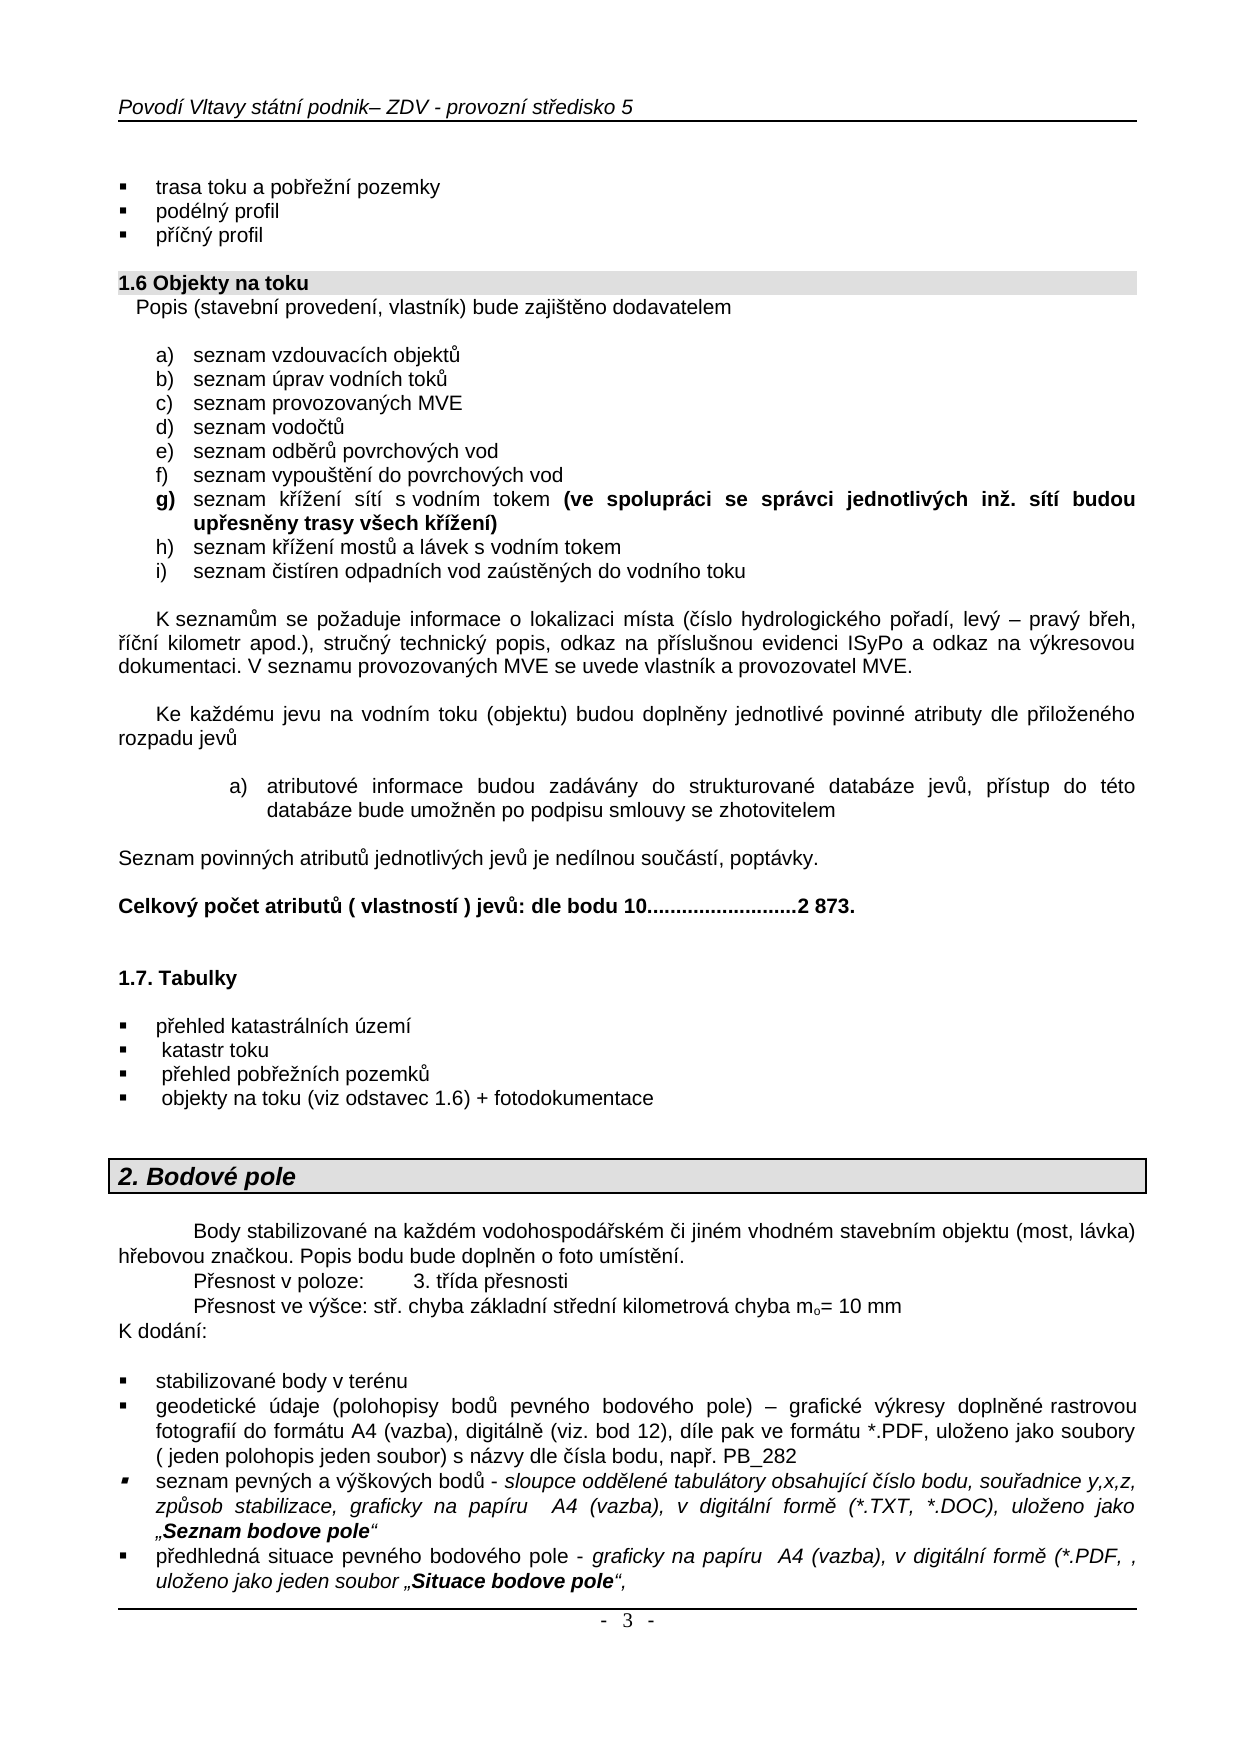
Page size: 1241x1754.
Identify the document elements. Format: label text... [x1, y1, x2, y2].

text Celkový počet atributů ( vlastností ) jevů: dle bodu 10..........................2 873. [118, 894, 1137, 918]
list atributové informace budou zadávány do strukturované databáze jevů, přístup do této databáze bude umožněn po podpisu smlouvy se zhotovitelem [229, 774, 1137, 822]
text Seznam povinných atributů jednotlivých jevů je nedílnou součástí, poptávky. [118, 846, 1137, 870]
list seznam křížení mostů a lávek s vodním tokem [156, 534, 1137, 558]
list objekty na toku (viz odstavec 1.6) + fotodokumentace [118, 1086, 1137, 1110]
text Ke každému jevu na vodním toku (objektu) budou doplněny jednotlivé povinné atributy dle přiloženého rozpadu jevů [118, 702, 1137, 750]
list 2. Bodové pole [110, 1160, 1145, 1192]
list přehled pobřežních pozemků [118, 1062, 1137, 1086]
list Body stabilizované na každém vodohospodářském či jiném vhodném stavebním objektu (most, lávka) hřebovou značkou. Popis bodu bude doplněn o foto umístění. [118, 1218, 1137, 1268]
list Popis (stavební provedení, vlastník) bude zajištěno dodavatelem [118, 295, 1137, 319]
list seznam úprav vodních toků [156, 367, 1137, 391]
list seznam odběrů povrchových vod [156, 439, 1137, 463]
list 1.6 Objekty na toku [118, 271, 1137, 295]
list Přesnost v poloze: 3. třída přesnosti [118, 1268, 1137, 1293]
list trasa toku a pobřežní pozemky [118, 175, 1137, 199]
list seznam pevných a výškových bodů - sloupce oddělené tabulátory obsahující číslo bodu, souřadnice y,x,z, způsob stabilizace, graficky na papíru A4 (vazba), v digitální formě (*.TXT, *.DOC), uloženo jako „Seznam bodove pole“ [118, 1468, 1137, 1543]
list příčný profil [118, 223, 1137, 247]
list seznam křížení sítí s vodním tokem (ve spolupráci se správci jednotlivých inž. sítí budou upřesněny trasy všech křížení) [156, 487, 1137, 534]
list stabilizované body v terénu [118, 1368, 1137, 1393]
list seznam vypouštění do povrchových vod [156, 463, 1137, 487]
list seznam čistíren odpadních vod zaústěných do vodního toku [156, 558, 1137, 582]
list K dodání: [118, 1318, 1137, 1343]
list Přesnost ve výšce: stř. chyba základní střední kilometrová chyba mo= [118, 1293, 1137, 1318]
list podélný profil [118, 199, 1137, 223]
list seznam provozovaných MVE [156, 391, 1137, 415]
list seznam vzdouvacích objektů [156, 343, 1137, 367]
list seznam vodočtů [156, 415, 1137, 439]
list geodetické údaje (polohopisy bodů pevného bodového pole) – grafické výkresy doplněné rastrovou fotografií do formátu A4 (vazba), digitálně (viz. bod 12), díle pak ve formátu *.PDF, uloženo jako soubory ( jeden polohopis jeden soubor) s názvy dle čísla bodu, např. PB_282 [118, 1393, 1137, 1468]
list katastr toku [118, 1038, 1137, 1062]
list předhledná situace pevného bodového pole - graficky na papíru A4 (vazba), v digitální formě (*.PDF, , uloženo jako jeden soubor „Situace bodove pole“, [118, 1543, 1137, 1593]
text 1.7. Tabulky [118, 966, 1137, 990]
list přehled katastrálních území [118, 1014, 1137, 1038]
text K seznamům se požaduje informace o lokalizaci místa (číslo hydrologického pořadí, levý – pravý břeh, říční kilometr apod.), stručný technický popis, odkaz na příslušnou evidenci ISyPo a odkaz na výkresovou dokumentaci. V seznamu provozovaných MVE se uvede vlastník a provozovatel MVE. [118, 606, 1137, 678]
